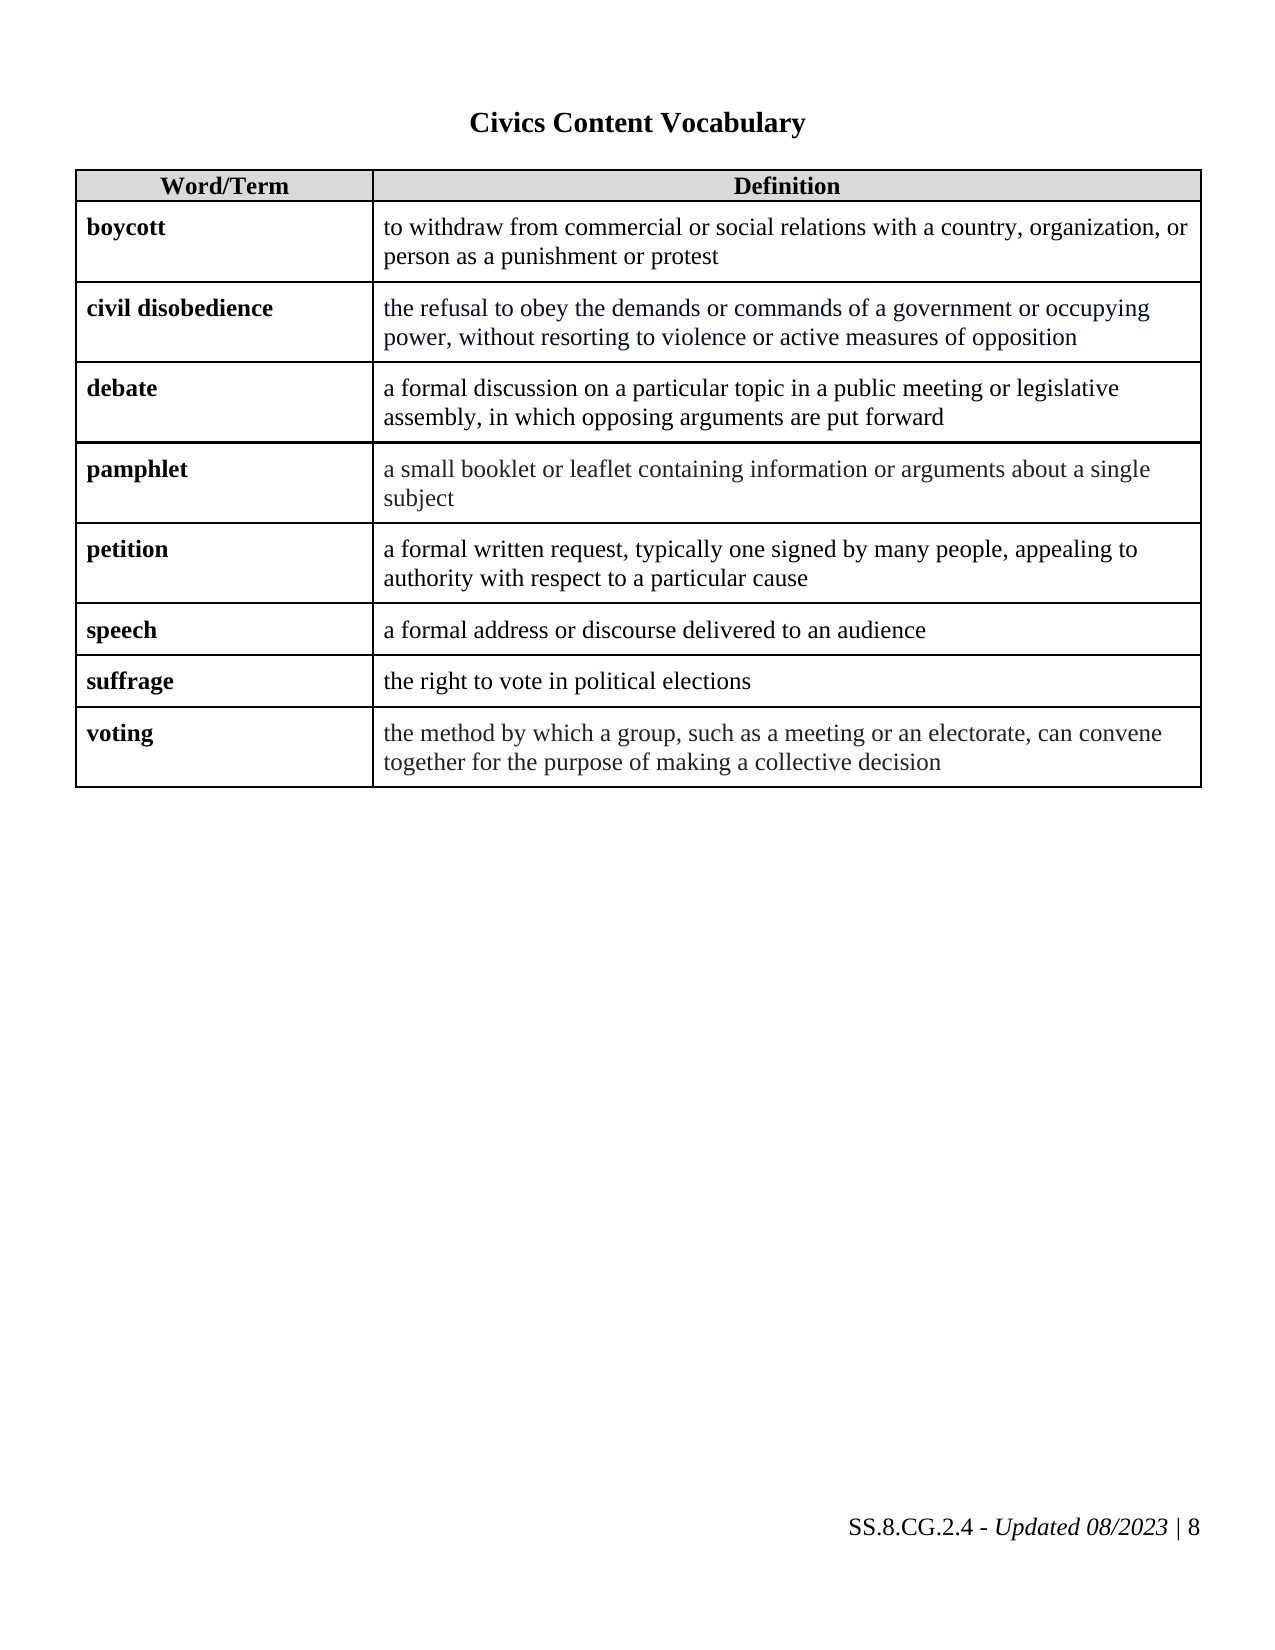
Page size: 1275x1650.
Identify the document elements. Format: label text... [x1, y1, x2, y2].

table_cell a formal discussion on a particular topic in a public meeting or legislative assembly, in which opposing arguments are put forward [374, 363, 1200, 441]
table_cell the refusal to obey the demands or commands of a government or occupying power, without resorting to violence or active measures of opposition [374, 283, 1200, 361]
table_cell the right to vote in political elections [374, 656, 1200, 706]
table_header Definition [374, 171, 1200, 200]
table_cell speech [77, 604, 372, 654]
table_cell voting [77, 708, 372, 786]
table_cell boycott [77, 202, 372, 281]
table_cell debate [77, 363, 372, 441]
table_cell pamphlet [77, 444, 372, 522]
table_cell a small booklet or leaflet containing information or arguments about a single subject [374, 444, 1200, 522]
table_cell suffrage [77, 656, 372, 706]
table_cell civil disobedience [77, 283, 372, 361]
table_header Word/Term [77, 171, 372, 200]
table_cell to withdraw from commercial or social relations with a country, organization, or person as a punishment or protest [374, 202, 1200, 281]
table_cell a formal address or discourse delivered to an audience [374, 604, 1200, 654]
table_cell the method by which a group, such as a meeting or an electorate, can convene together for the purpose of making a collective decision [374, 708, 1200, 786]
table_cell a formal written request, typically one signed by many people, appealing to authority with respect to a particular cause [374, 524, 1200, 602]
table_cell petition [77, 524, 372, 602]
subtitle Civics Content Vocabulary [75, 105, 1200, 139]
